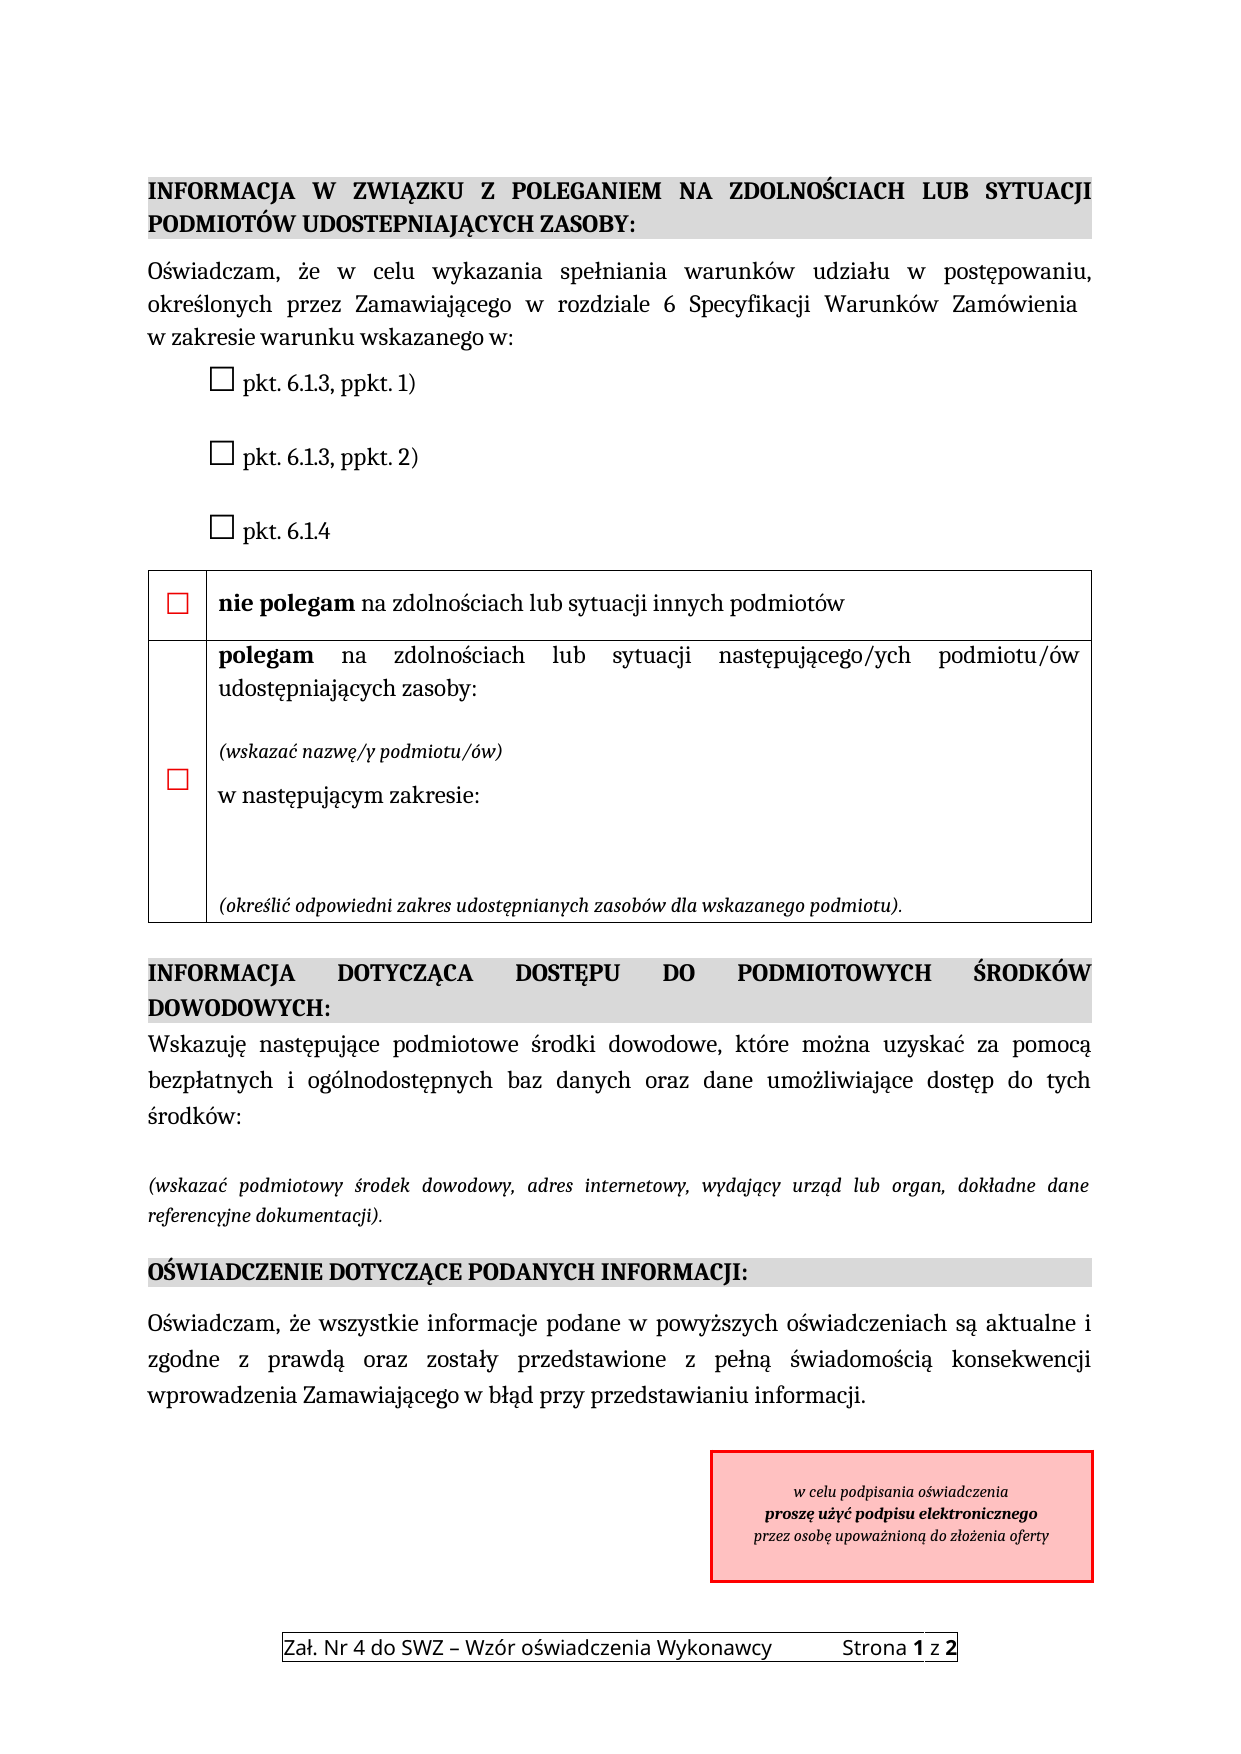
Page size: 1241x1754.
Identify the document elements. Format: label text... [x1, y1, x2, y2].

table_cell [149, 641, 206, 922]
list pkt. 6.1.3, ppkt. 2) [162, 430, 1092, 475]
table_cell polegam na zdolnościach lub sytuacji następującego/ych podmiotu/ów udostępniających zasoby: (wskazać nazwę/y podmiotu/ów) w następującym zakresie: (określić odpowiedni zakres udostępnianych zasobów dla wskazanego podmiotu). [207, 641, 1091, 922]
text Wskazuję następujące podmiotowe środki dowodowe, które można uzyskać za pomocą bezpłatnych i ogólnodostępnych baz danych oraz dane umożliwiające dostęp do tych środków: [148, 1030, 1092, 1131]
text Oświadczam, że wszystkie informacje podane w powyższych oświadczeniach są aktualne i zgodne z prawdą oraz zostały przedstawione z pełną świadomością konsekwencji wprowadzenia Zamawiającego w błąd przy przedstawianiu informacji. [148, 1309, 1092, 1409]
table_header [149, 571, 206, 639]
text INFORMACJA DOTYCZĄCA DOSTĘPU DO PODMIOTOWYCH ŚRODKÓW DOWODOWYCH: [148, 958, 1092, 1023]
text Oświadczam, że w celu wykazania spełniania warunków udziału w postępowaniu, określonych przez Zamawiającego w rozdziale 6 Specyfikacji Warunków Zamówienia w zakresie warunku wskazanego w: [148, 257, 1092, 352]
text (wskazać podmiotowy środek dowodowy, adres internetowy, wydający urząd lub organ, dokładne dane referencyjne dokumentacji). [148, 1174, 1092, 1228]
text INFORMACJA W ZWIĄZKU Z POLEGANIEM NA ZDOLNOŚCIACH LUB SYTUACJI PODMIOTÓW UDOSTEPNIAJĄCYCH ZASOBY: [148, 177, 1092, 239]
text OŚWIADCZENIE DOTYCZĄCE PODANYCH INFORMACJI: [148, 1258, 1092, 1287]
table_header w celu podpisania oświadczenia proszę użyć podpisu elektronicznego przez osobę upoważnioną do złożenia oferty [713, 1453, 1091, 1580]
list pkt. 6.1.4 [162, 504, 1092, 549]
table_header nie polegam na zdolnościach lub sytuacji innych podmiotów [207, 571, 1091, 639]
list pkt. 6.1.3, ppkt. 1) [162, 356, 1092, 401]
